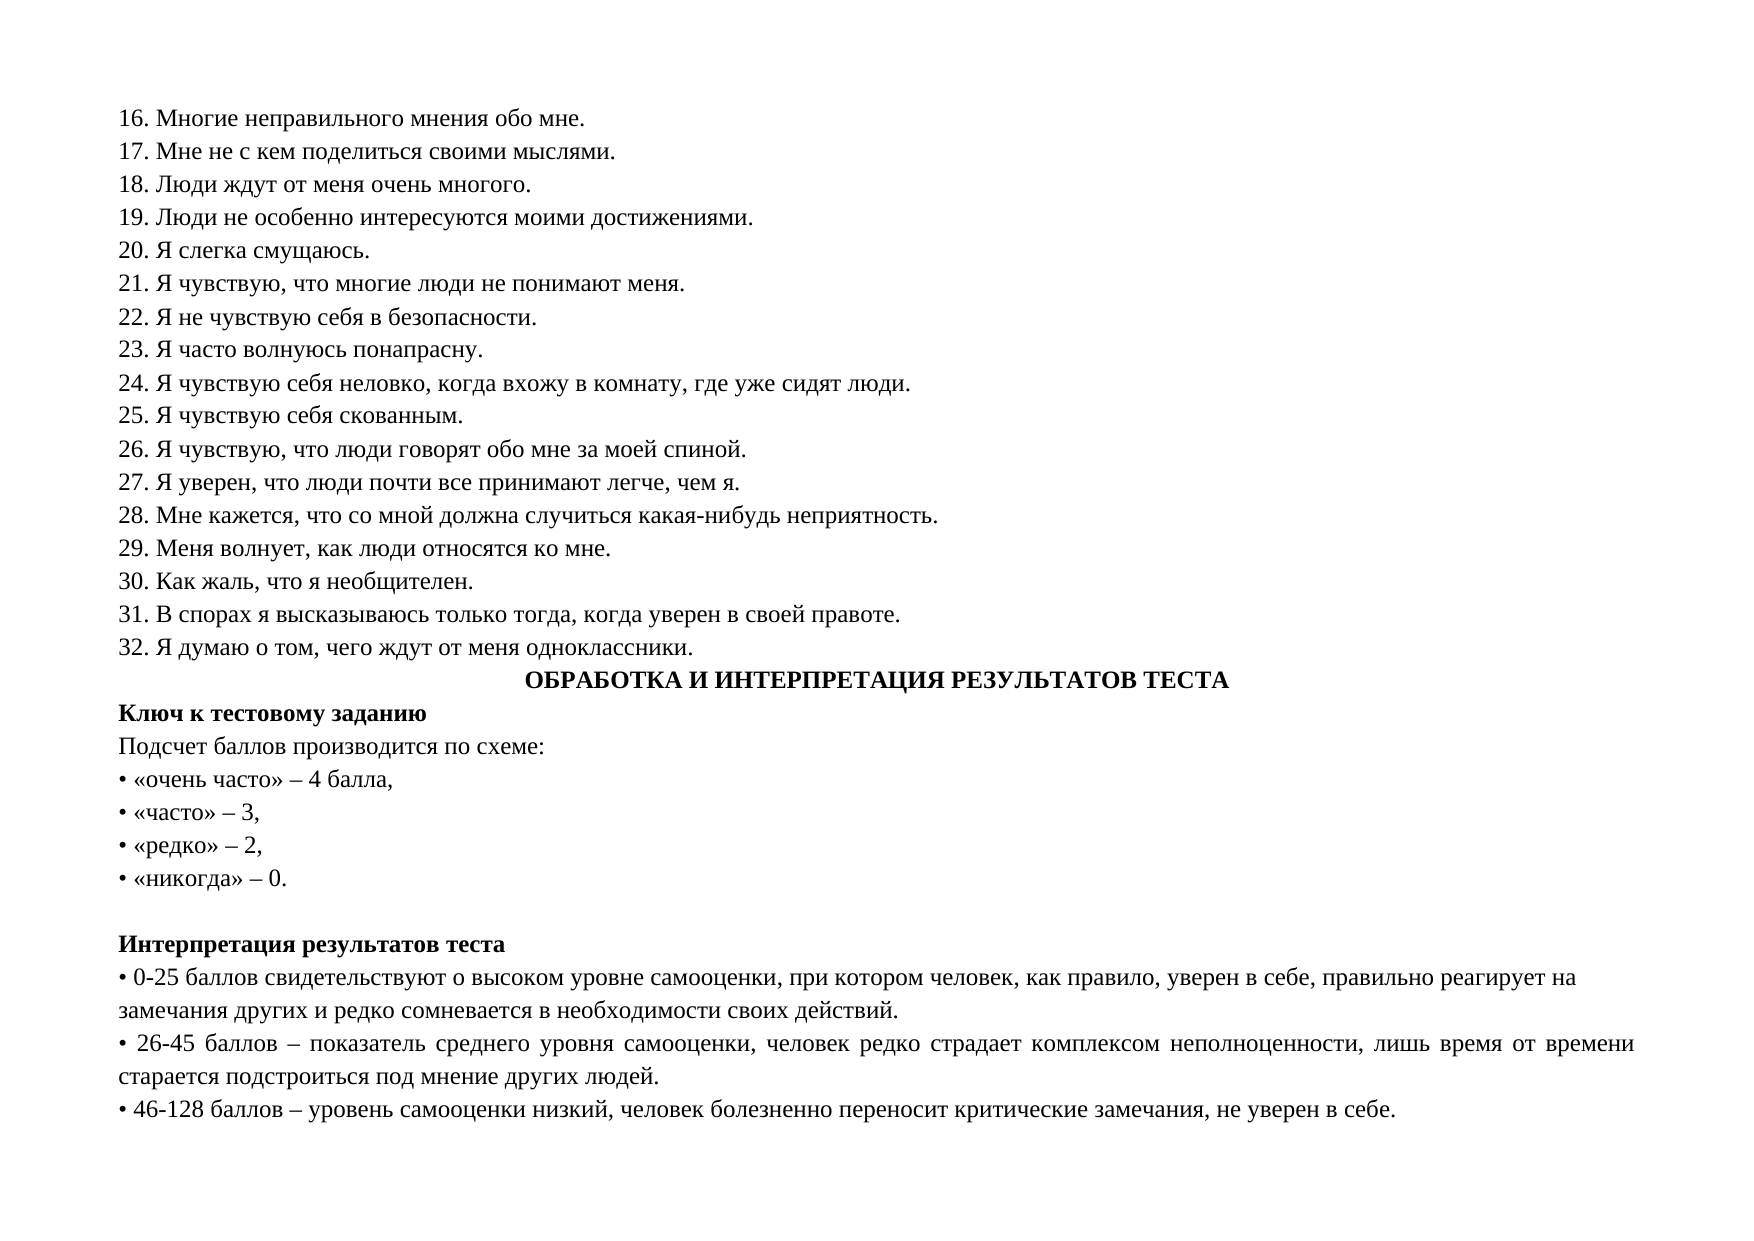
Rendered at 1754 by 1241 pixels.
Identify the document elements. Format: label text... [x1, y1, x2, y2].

text Ключ к тестовому заданию Подсчет баллов производится по схеме: • «очень часто» – 4 балла, • «часто» – 3, • «редко» – 2, • «никогда» – 0. Интерпретация результатов теста • 0-25 баллов свидетельствуют о высоком уровне самооценки, при котором человек, как правило, уверен в себе, правильно реагирует на замечания других и редко сомневается в необходимости своих действий. [118, 698, 1636, 1024]
subtitle ОБРАБОТКА И ИНТЕРПРЕТАЦИЯ РЕЗУЛЬТАТОВ ТЕСТА [118, 665, 1636, 693]
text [118, 103, 1636, 661]
text • 46-128 баллов – уровень самооценки низкий, человек болезненно переносит критические замечания, не уверен в себе. [118, 1094, 1636, 1123]
text • 26-45 баллов – показатель среднего уровня самооценки, человек редко страдает комплексом неполноценности, лишь время от времени старается подстроиться под мнение других людей. [118, 1028, 1636, 1090]
